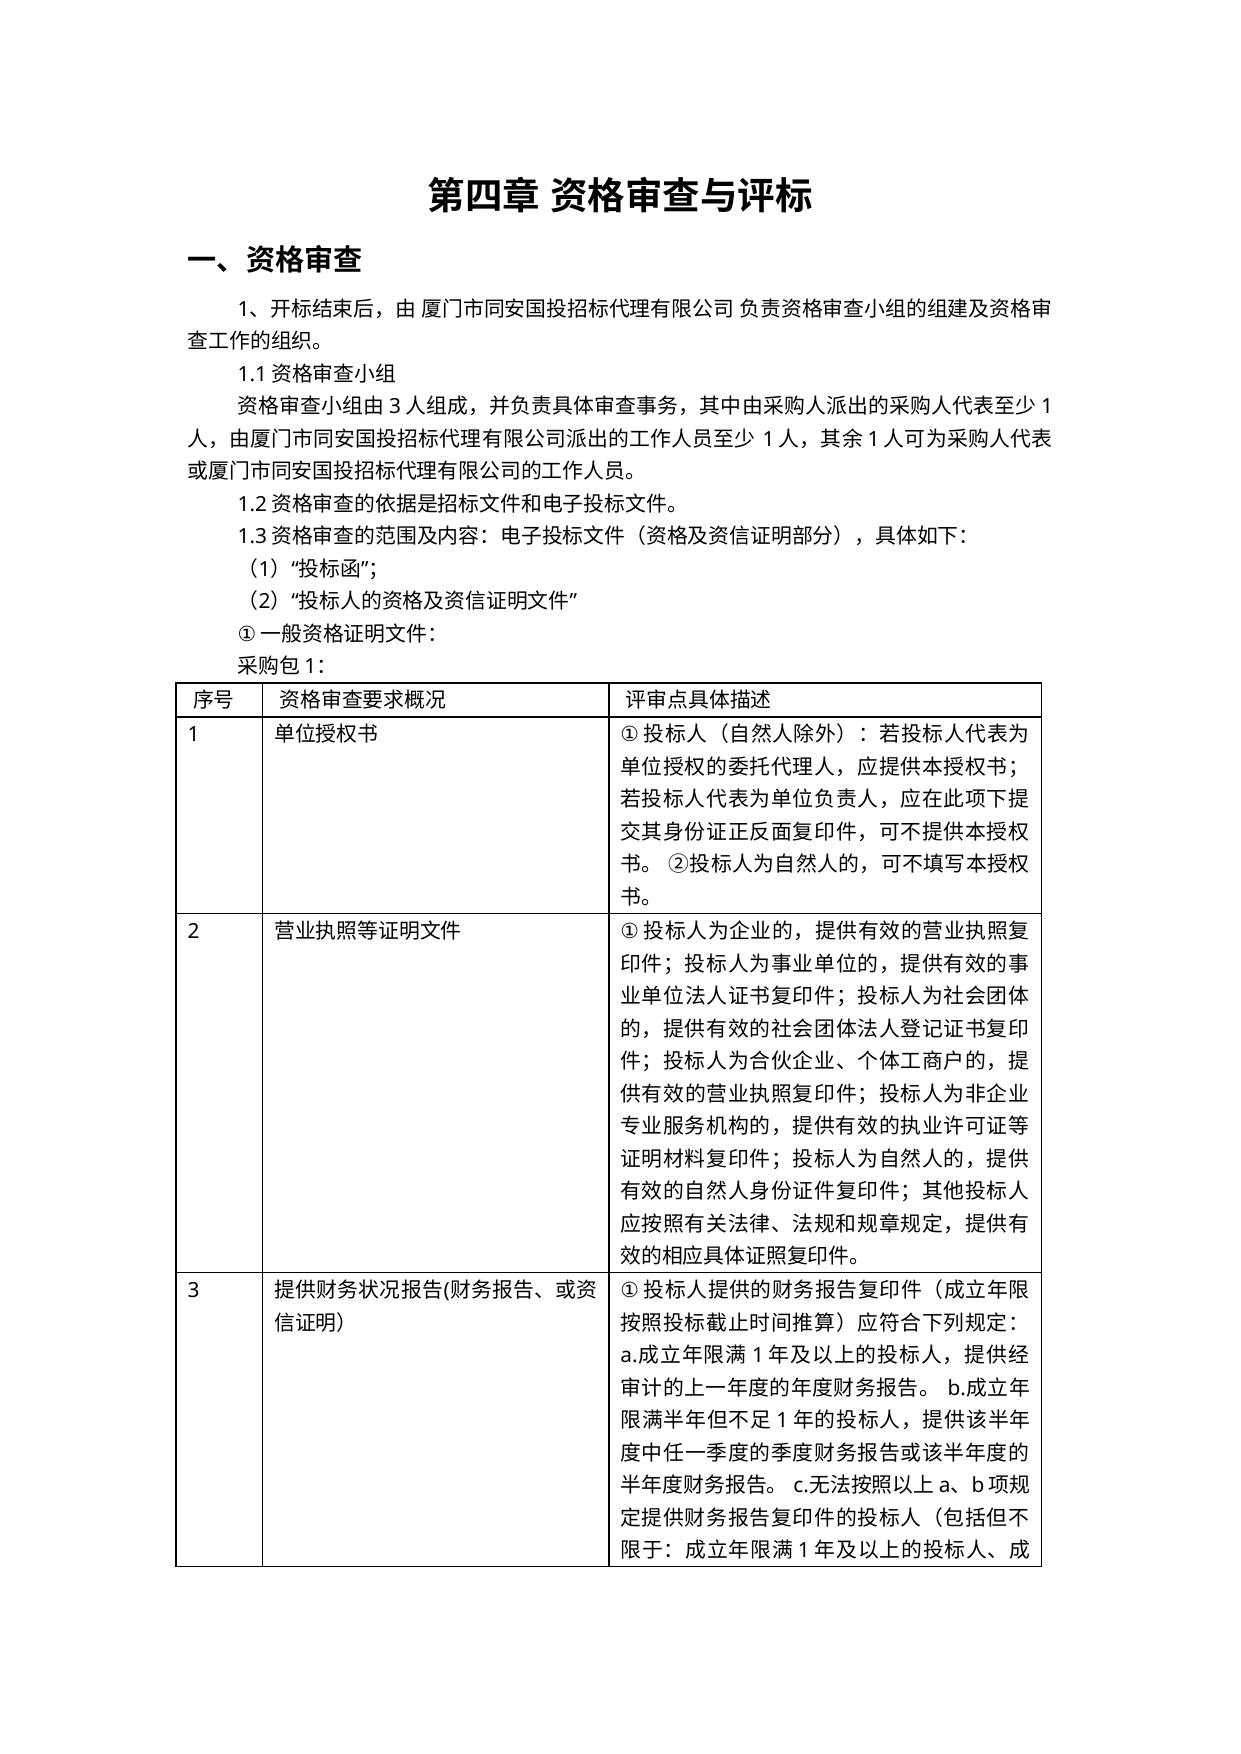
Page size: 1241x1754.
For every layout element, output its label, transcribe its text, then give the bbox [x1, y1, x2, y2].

table_header 序号 [177, 684, 262, 716]
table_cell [263, 1273, 608, 1566]
text 一、资格审查 [187, 227, 1053, 292]
text ①一般资格证明文件： [187, 617, 1053, 649]
table_cell ①投标人为企业的，提供有效的营业执照复印件；投标人为事业单位的，提供有效的事业单位法人证书复印件；投标人为社会团体的，提供有效的社会团体法人登记证书复印件；投标人为合伙企业、个体工商户的，提供有效的营业执照复印件；投标人为非企业专业服务机构的，提供有效的执业许可证等证明材料复印件；投标人为自然人的，提供有效的自然人身份证件复印件；其他投标人应按照有关法律、法规和规章规定，提供有效的相应具体证照复印件。 [610, 914, 1041, 1272]
table_cell 单位授权书 [263, 718, 608, 913]
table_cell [610, 1273, 1041, 1566]
table_cell ①投标人（自然人除外）：若投标人代表为单位授权的委托代理人，应提供本授权书；若投标人代表为单位负责人，应在此项下提交其身份证正反面复印件，可不提供本授权书。 ②投标人为自然人的，可不填写本授权书。 [610, 718, 1041, 913]
table_cell 1 [177, 718, 262, 913]
table_header 资格审查要求概况 [263, 684, 608, 716]
text 1、开标结束后，由 厦门市同安国投招标代理有限公司 负责资格审查小组的组建及资格审查工作的组织。 [187, 292, 1053, 357]
text （1）“投标函”； [187, 552, 1053, 584]
text 资格审查小组由3人组成，并负责具体审查事务，其中由采购人派出的采购人代表至少1人，由厦门市同安国投招标代理有限公司派出的工作人员至少1人，其余1人可为采购人代表或厦门市同安国投招标代理有限公司的工作人员。 [187, 389, 1053, 487]
text 第四章 资格审查与评标 [187, 162, 1053, 227]
text （2）“投标人的资格及资信证明文件” [187, 584, 1053, 617]
text 1.1资格审查小组 [187, 357, 1053, 389]
table_cell 3 [177, 1273, 262, 1566]
table_header 评审点具体描述 [610, 684, 1041, 716]
text 采购包1： [187, 649, 1053, 682]
text 1.3资格审查的范围及内容：电子投标文件（资格及资信证明部分），具体如下： [187, 519, 1053, 552]
text 1.2资格审查的依据是招标文件和电子投标文件。 [187, 487, 1053, 519]
table_cell 营业执照等证明文件 [263, 914, 608, 1272]
table_cell 2 [177, 914, 262, 1272]
